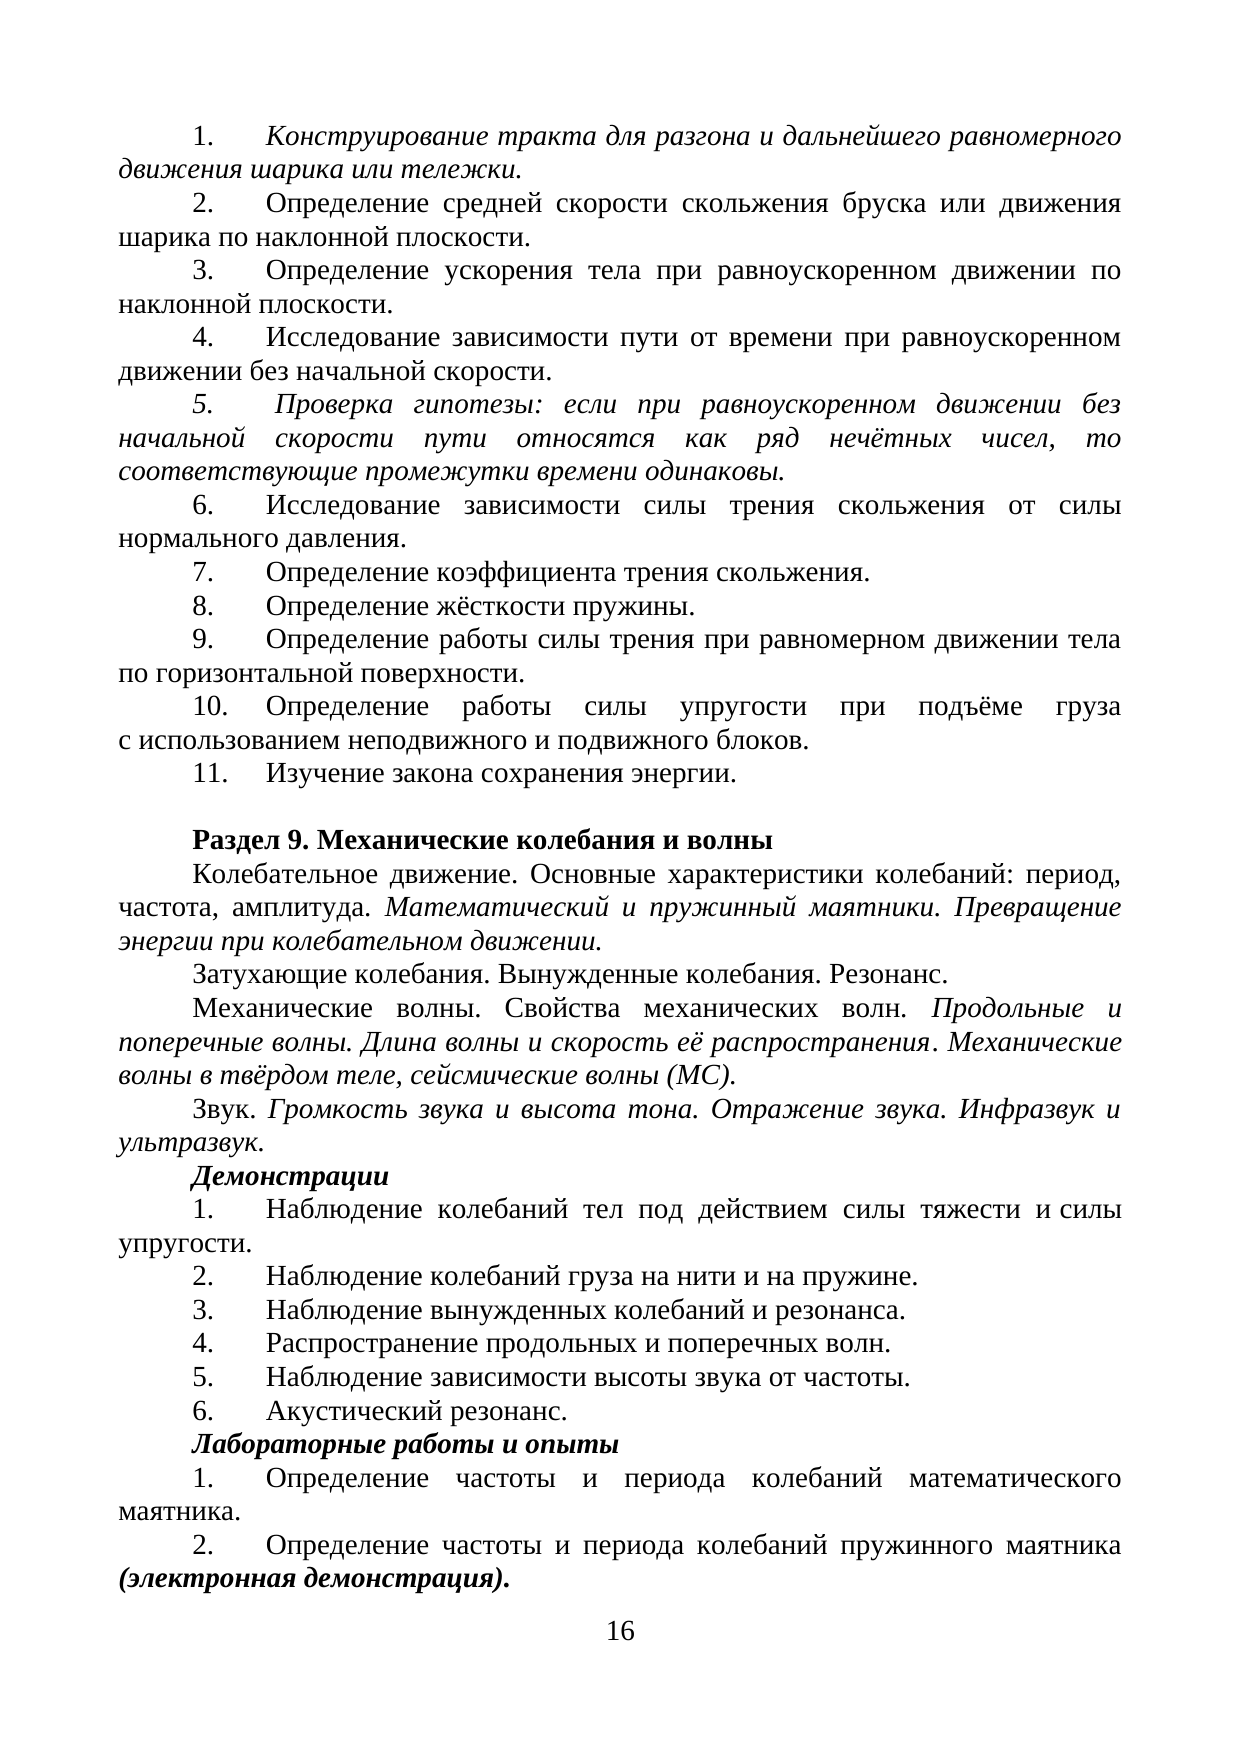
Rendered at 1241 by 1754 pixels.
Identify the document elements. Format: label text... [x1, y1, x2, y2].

text 2. Определение средней скорости скольжения бруска или движения шарика по наклонной плоскости. [118, 185, 1122, 252]
text 1. Определение частоты и периода колебаний математического маятника. [118, 1460, 1122, 1527]
text 8. Определение жёсткости пружины. [118, 588, 1122, 621]
text Колебательное движение. Основные характеристики колебаний: период, частота, амплитуда. Математический и пружинный маятники. Превращение энергии при колебательном движении. [118, 856, 1122, 957]
text 4. Исследование зависимости пути от времени при равноускоренном движении без начальной скорости. [118, 319, 1122, 386]
text 3. Определение ускорения тела при равноускоренном движении по наклонной плоскости. [118, 252, 1122, 319]
text 7. Определение коэффициента трения скольжения. [118, 554, 1122, 588]
text Раздел 9. Механические колебания и волны [118, 822, 1122, 856]
text 6. Акустический резонанс. [118, 1393, 1122, 1426]
text 1. Наблюдение колебаний тел под действием силы тяжести и силы упругости. [118, 1191, 1122, 1258]
text 1. Конструирование тракта для разгона и дальнейшего равномерного движения шарика или тележки. [118, 118, 1122, 185]
text Демонстрации [118, 1158, 1122, 1191]
text 5. Наблюдение зависимости высоты звука от частоты. [118, 1359, 1122, 1393]
text 4. Распространение продольных и поперечных волн. [118, 1326, 1122, 1359]
text 2. Наблюдение колебаний груза на нити и на пружине. [118, 1258, 1122, 1292]
text 2. Определение частоты и периода колебаний пружинного маятника (электронная демонстрация). [118, 1527, 1122, 1594]
text Затухающие колебания. Вынужденные колебания. Резонанс. [118, 957, 1122, 990]
text 6. Исследование зависимости силы трения скольжения от силы нормального давления. [118, 487, 1122, 554]
text Механические волны. Свойства механических волн. Продольные и поперечные волны. Длина волны и скорость её распространения. Механические волны в твёрдом теле, сейсмические волны (МС). [118, 990, 1122, 1091]
text Лабораторные работы и опыты [118, 1426, 1122, 1460]
text 11. Изучение закона сохранения энергии. [118, 755, 1122, 789]
text Звук. Громкость звука и высота тона. Отражение звука. Инфразвук и ультразвук. [118, 1091, 1122, 1158]
text 5. Проверка гипотезы: если при равноускоренном движении без начальной скорости пути относятся как ряд нечётных чисел, то соответствующие промежутки времени одинаковы. [118, 386, 1122, 487]
text 3. Наблюдение вынужденных колебаний и резонанса. [118, 1292, 1122, 1326]
text 9. Определение работы силы трения при равномерном движении тела по горизонтальной поверхности. [118, 621, 1122, 688]
text 10. Определение работы силы упругости при подъёме груза с использованием неподвижного и подвижного блоков. [118, 688, 1122, 755]
